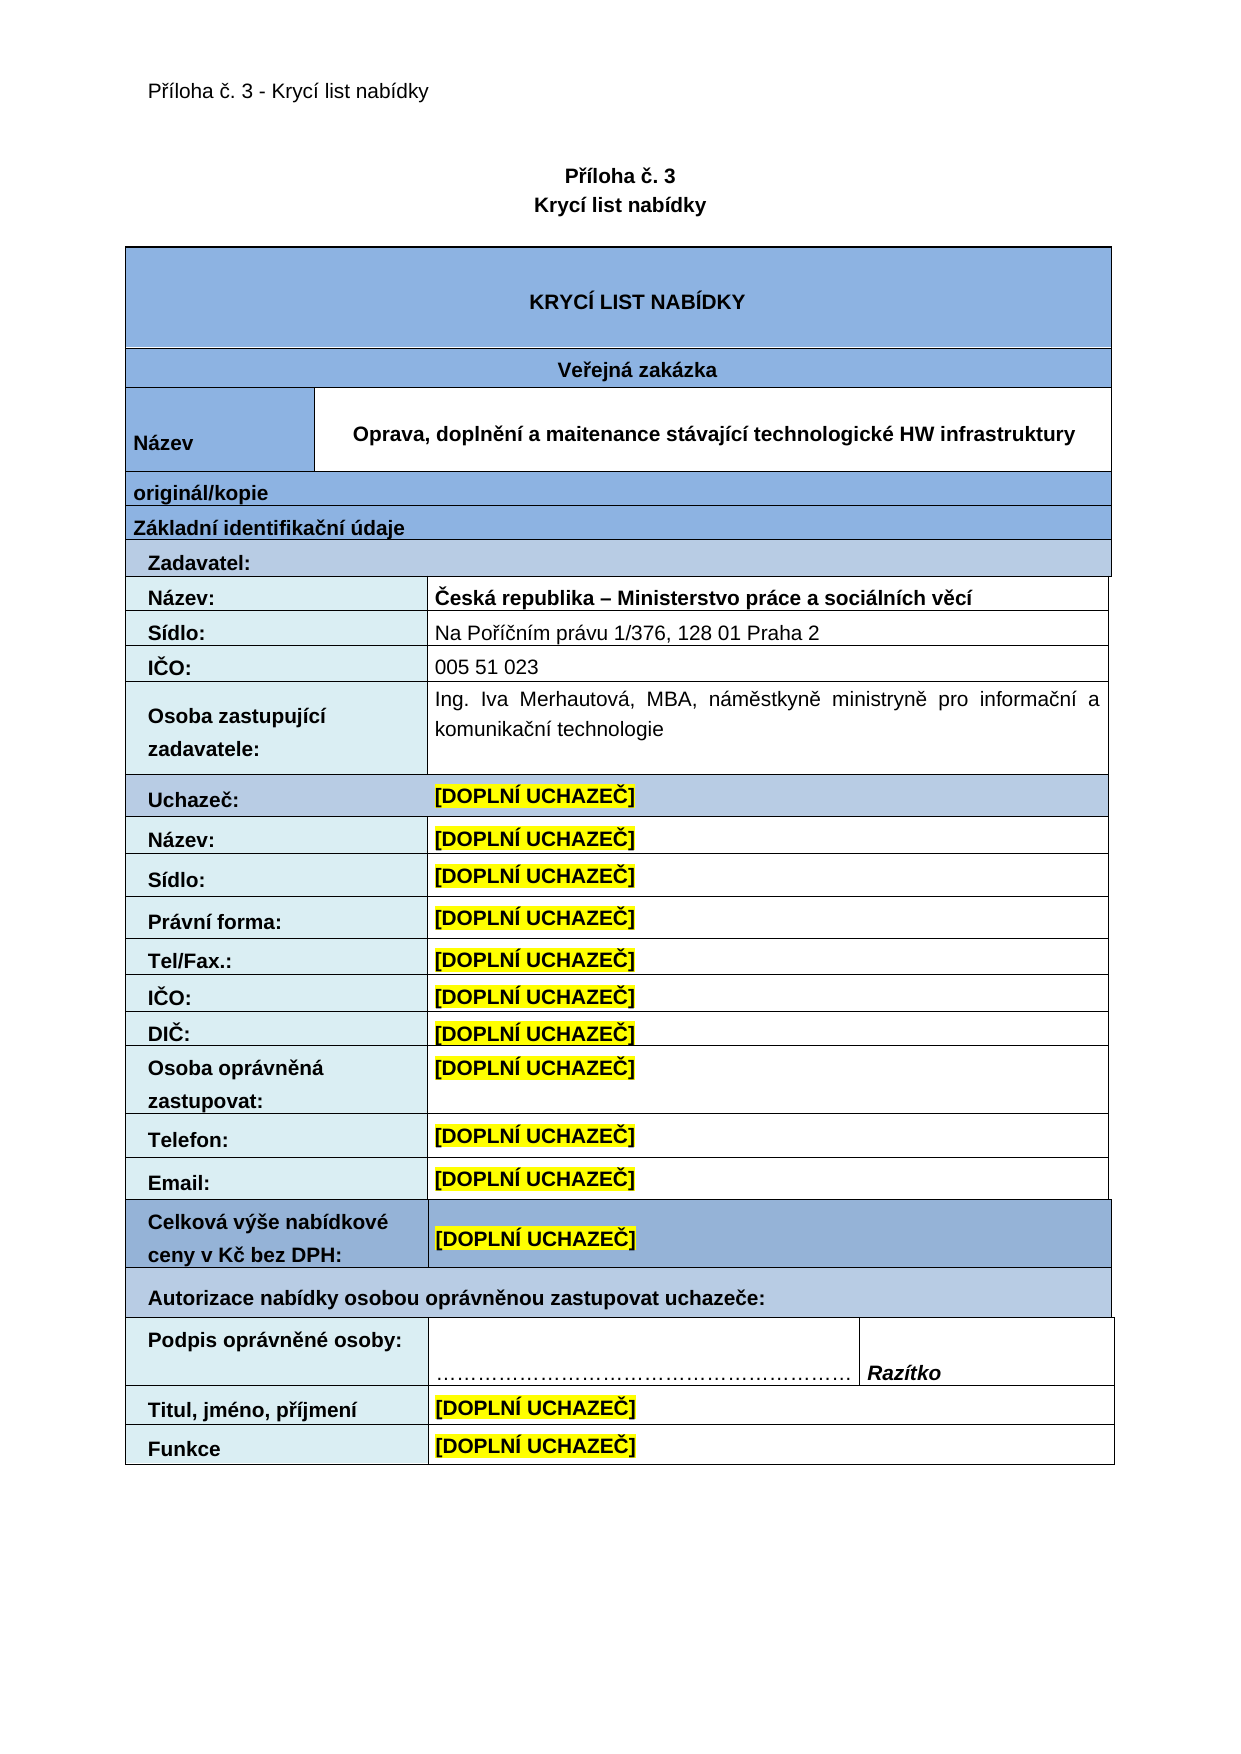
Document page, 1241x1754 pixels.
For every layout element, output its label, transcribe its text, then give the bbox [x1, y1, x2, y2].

table_cell Oprava, doplnění a maitenance stávající technologické HW infrastruktury [315, 388, 1111, 471]
table_cell Tel/Fax.: [126, 939, 427, 974]
table_cell [DOPLNÍ UCHAZEČ] [428, 1158, 1108, 1199]
table_cell Telefon: [126, 1114, 427, 1157]
table_cell Sídlo: [126, 611, 427, 645]
table_cell Název: [126, 577, 427, 610]
table_cell Veřejná zakázka [126, 349, 1111, 387]
table_cell Ing. Iva Merhautová, MBA, náměstkyně ministryně pro informační a komunikační technologie [428, 682, 1108, 774]
table_cell IČO: [126, 646, 427, 681]
table_cell …………………………………………………… [429, 1318, 859, 1385]
table_cell Titul, jméno, příjmení [126, 1386, 428, 1424]
table_cell Osoba oprávněná zastupovat: [126, 1046, 427, 1113]
table_cell [DOPLNÍ UCHAZEČ] [428, 975, 1108, 1011]
table_cell IČO: [126, 975, 427, 1011]
table_cell Název [126, 388, 314, 471]
table_cell [DOPLNÍ UCHAZEČ] [429, 1200, 1111, 1267]
table_cell [DOPLNÍ UCHAZEČ] [428, 854, 1108, 896]
table_cell [DOPLNÍ UCHAZEČ] [429, 1425, 1114, 1463]
table_cell Česká republika – Ministerstvo práce a sociálních věcí [428, 577, 1108, 610]
table_cell [DOPLNÍ UCHAZEČ] [429, 1386, 1114, 1424]
text Krycí list nabídky [148, 188, 1093, 217]
table_cell Zadavatel: [126, 540, 1111, 576]
table_header KRYCÍ LIST NABÍDKY [126, 248, 1111, 347]
table_cell Na Poříčním právu 1/376, 128 01 Praha 2 [428, 611, 1108, 645]
table_cell Celková výše nabídkové ceny v Kč bez DPH: [126, 1200, 428, 1267]
table_cell DIČ: [126, 1012, 427, 1045]
table_cell [DOPLNÍ UCHAZEČ] [427, 775, 1108, 816]
table_cell Email: [126, 1158, 427, 1199]
table_cell Razítko [860, 1318, 1114, 1385]
table_cell Uchazeč: [126, 775, 427, 816]
text Příloha č. 3 [148, 159, 1093, 188]
table_cell Název: [126, 817, 427, 853]
table_cell 005 51 023 [428, 646, 1108, 681]
table_cell Základní identifikační údaje [126, 506, 1111, 539]
table_cell [DOPLNÍ UCHAZEČ] [428, 939, 1108, 974]
table_cell originál/kopie [126, 472, 1111, 505]
table_cell [DOPLNÍ UCHAZEČ] [428, 897, 1108, 938]
table_cell [DOPLNÍ UCHAZEČ] [428, 1114, 1108, 1157]
table_cell Autorizace nabídky osobou oprávněnou zastupovat uchazeče: [126, 1268, 1111, 1317]
table_cell Právní forma: [126, 897, 427, 938]
table_cell Osoba zastupující zadavatele: [126, 682, 427, 774]
table_cell [DOPLNÍ UCHAZEČ] [428, 817, 1108, 853]
table_cell [DOPLNÍ UCHAZEČ] [428, 1012, 1108, 1045]
table_cell [DOPLNÍ UCHAZEČ] [428, 1046, 1108, 1113]
table_cell Sídlo: [126, 854, 427, 896]
table_cell Podpis oprávněné osoby: [126, 1318, 428, 1385]
table_cell Funkce [126, 1425, 428, 1463]
